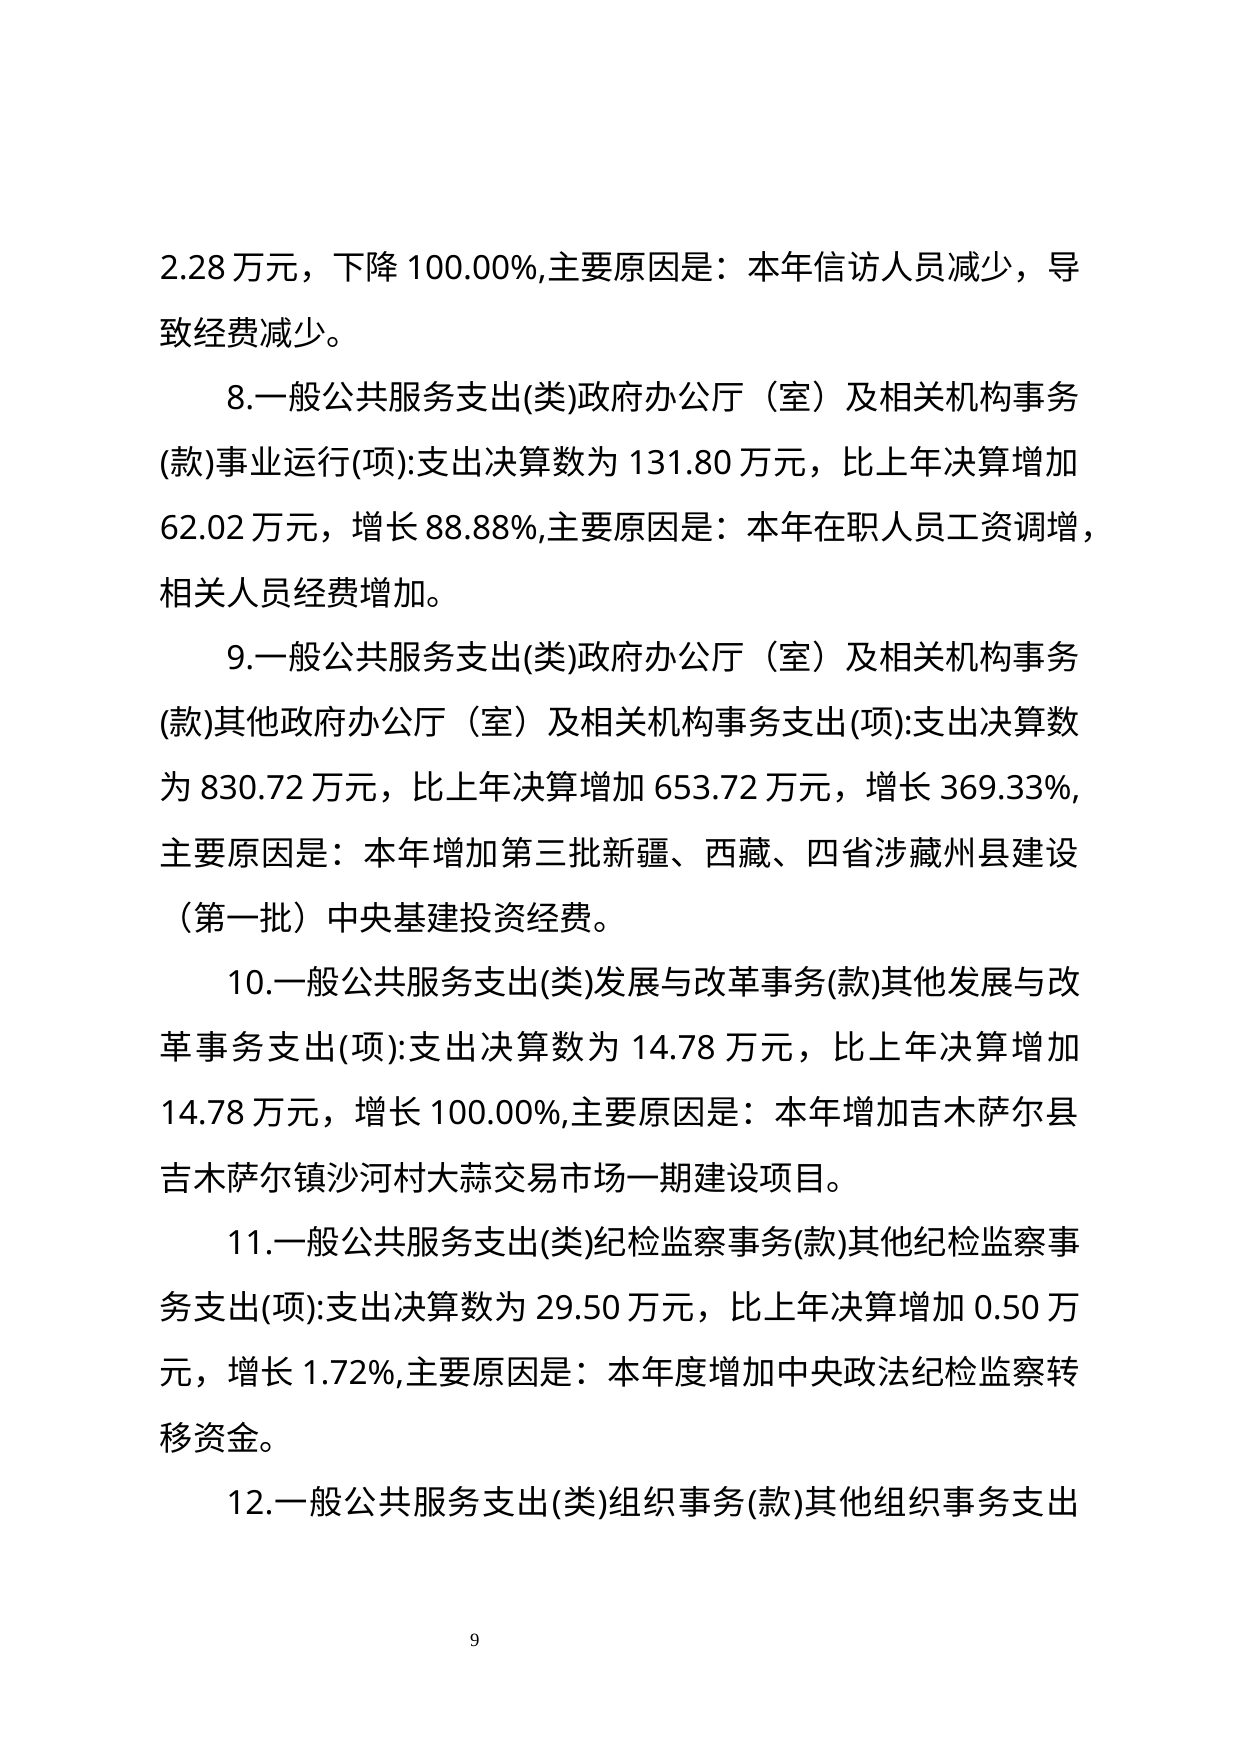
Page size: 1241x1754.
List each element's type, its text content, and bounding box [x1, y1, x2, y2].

text 10.一般公共服务支出(类)发展与改革事务(款)其他发展与改革事务支出(项):支出决算数为14.78万元，比上年决算增加14.78万元，增长100.00%,主要原因是：本年增加吉木萨尔县吉木萨尔镇沙河村大蒜交易市场一期建设项目。 [159, 948, 1081, 1208]
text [159, 233, 1081, 363]
text 9.一般公共服务支出(类)政府办公厅（室）及相关机构事务(款)其他政府办公厅（室）及相关机构事务支出(项):支出决算数为830.72万元，比上年决算增加653.72万元，增长369.33%,主要原因是：本年增加第三批新疆、西藏、四省涉藏州县建设（第一批）中央基建投资经费。 [159, 623, 1081, 948]
text 11.一般公共服务支出(类)纪检监察事务(款)其他纪检监察事务支出(项):支出决算数为29.50万元，比上年决算增加0.50万元，增长1.72%,主要原因是：本年度增加中央政法纪检监察转移资金。 [159, 1208, 1081, 1468]
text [159, 1468, 1081, 1533]
text 8.一般公共服务支出(类)政府办公厅（室）及相关机构事务(款)事业运行(项):支出决算数为131.80万元，比上年决算增加62.02万元，增长88.88%,主要原因是：本年在职人员工资调增，相关人员经费增加。 [159, 363, 1081, 623]
